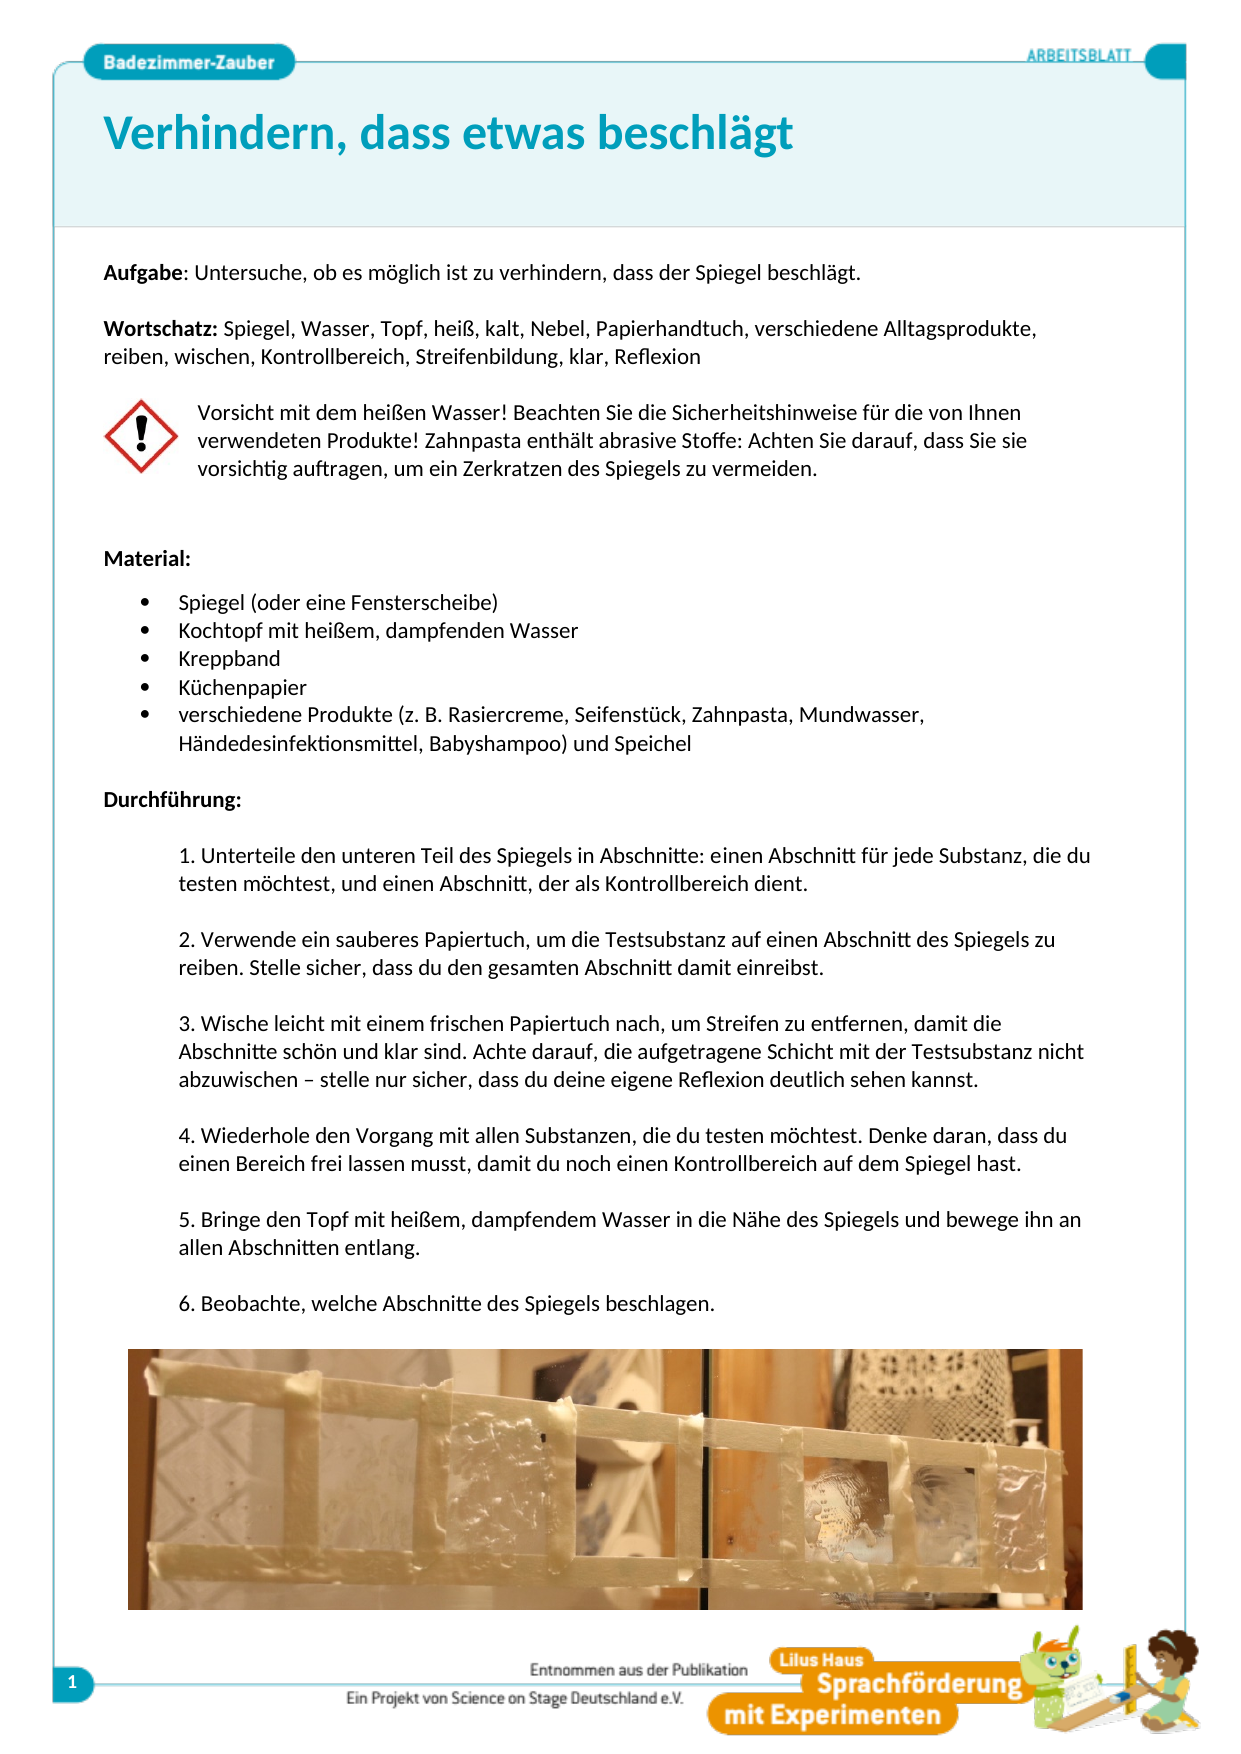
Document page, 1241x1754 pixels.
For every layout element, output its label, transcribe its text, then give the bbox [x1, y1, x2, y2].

picture [128, 1349, 1083, 1610]
text Wortschatz: Spiegel, Wasser, Topf, heiß, kalt, Nebel, Papierhandtuch, verschiedene Alltagsprodukte, reiben, wischen, Kontrollbereich, Streifenbildung, klar, Reflexion [103, 314, 1107, 370]
text 1. Unterteile den unteren Teil des Spiegels in Abschnitte: einen Abschnitt für jede Substanz, die du testen möchtest, und einen Abschnitt, der als Kontrollbereich dient. [178, 841, 1107, 897]
text 3. Wische leicht mit einem frischen Papiertuch nach, um Streifen zu entfernen, damit die Abschnitte schön und klar sind. Achte darauf, die aufgetragene Schicht mit der Testsubstanz nicht abzuwischen – stelle nur sicher, dass du deine eigene Reflexion deutlich sehen kannst. [178, 1009, 1107, 1093]
text 6. Beobachte, welche Abschnitte des Spiegels beschlagen. [178, 1289, 1107, 1317]
text Vorsicht mit dem heißen Wasser! Beachten Sie die Sicherheitshinweise für die von Ihnen verwendeten Produkte! Zahnpasta enthält abrasive Stoffe: Achten Sie darauf, dass Sie sie vorsichtig auftragen, um ein Zerkratzen des Spiegels zu vermeiden. [103, 398, 1107, 482]
text Durchführung: [103, 785, 1107, 813]
list Kochtopf mit heißem, dampfenden Wasser [141, 617, 1107, 644]
text 5. Bringe den Topf mit heißem, dampfendem Wasser in die Nähe des Spiegels und bewege ihn an allen Abschnitten entlang. [178, 1205, 1107, 1261]
text 2. Verwende ein sauberes Papiertuch, um die Testsubstanz auf einen Abschnitt des Spiegels zu reiben. Stelle sicher, dass du den gesamten Abschnitt damit einreibst. [178, 925, 1107, 981]
list verschiedene Produkte (z. B. Rasiercreme, Seifenstück, Zahnpasta, Mundwasser, Händedesinfektionsmittel, Babyshampoo) und Speichel [141, 701, 1107, 757]
text 4. Wiederhole den Vorgang mit allen Substanzen, die du testen möchtest. Denke daran, dass du einen Bereich frei lassen musst, damit du noch einen Kontrollbereich auf dem Spiegel hast. [178, 1121, 1107, 1177]
list Spiegel (oder eine Fensterscheibe) [141, 588, 1107, 617]
text Aufgabe: Untersuche, ob es möglich ist zu verhindern, dass der Spiegel beschlägt. [103, 148, 1107, 286]
list Kreppband [141, 644, 1107, 673]
list Küchenpapier [141, 673, 1107, 701]
text Material: [103, 544, 1107, 572]
picture [103, 398, 179, 474]
